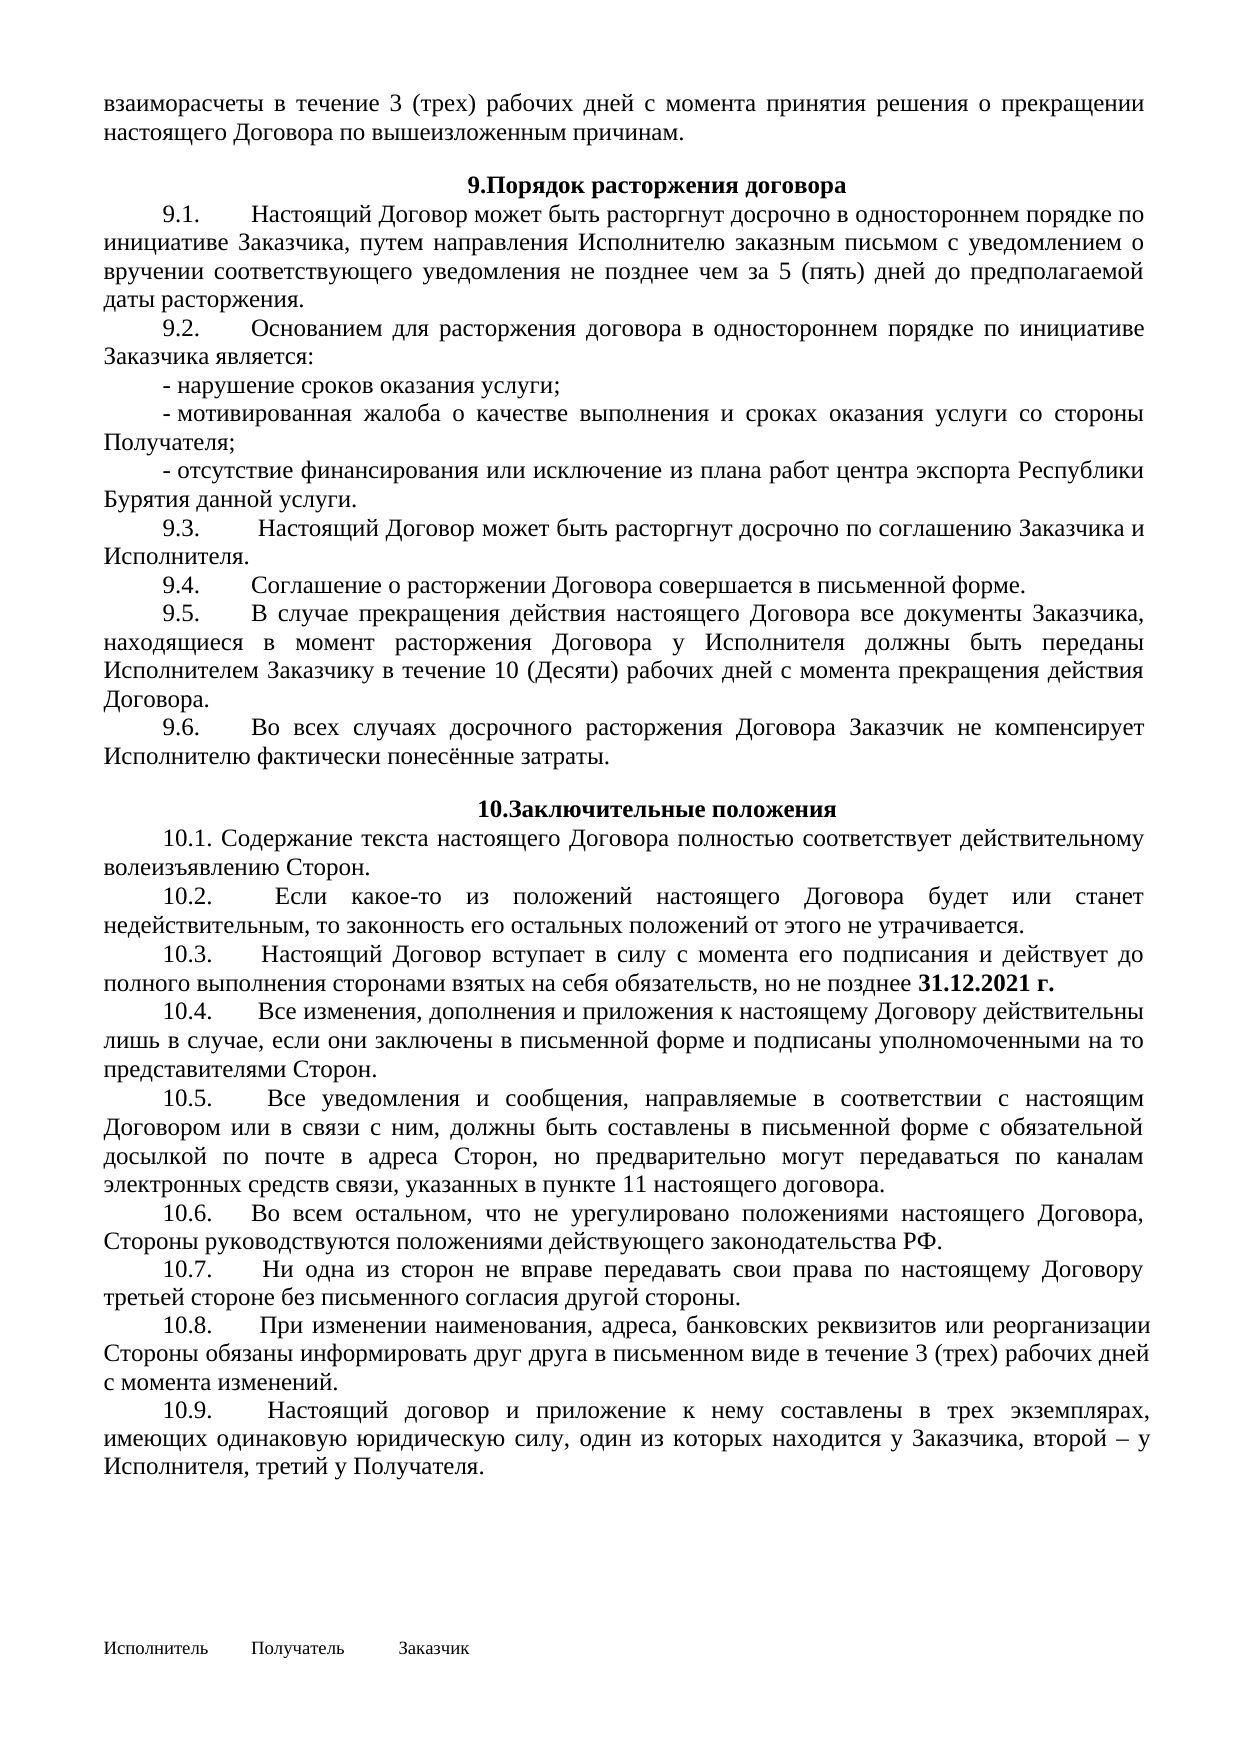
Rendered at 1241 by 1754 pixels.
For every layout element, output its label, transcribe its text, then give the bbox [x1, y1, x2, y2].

list В случае прекращения действия настоящего Договора все документы Заказчика, находящиеся в момент расторжения Договора у Исполнителя должны быть переданы Исполнителем Заказчику в течение 10 (Десяти) рабочих дней с момента прекращения действия Договора. [103, 599, 1145, 713]
list Настоящий договор и приложение к нему составлены в трех экземплярах, имеющих одинаковую юридическую силу, один из которых находится у Заказчика, второй – у Исполнителя, третий у Получателя. [103, 1396, 1152, 1480]
list Настоящий Договор вступает в силу с момента его подписания и действует до полного выполнения сторонами взятых на себя обязательств, но не позднее 31.12.2021 г. [103, 939, 1145, 997]
text 10.1. Содержание текста настоящего Договора полностью соответствует действительному волеизъявлению Сторон. [103, 824, 1145, 881]
list Если какое-то из положений настоящего Договора будет или станет недействительным, то законность его остальных положений от этого не утрачивается. [103, 881, 1145, 939]
list Соглашение о расторжении Договора совершается в письменной форме. [103, 570, 1152, 599]
list Ни одна из сторон не вправе передавать свои права по настоящему Договору третьей стороне без письменного согласия другой стороны. [103, 1255, 1145, 1311]
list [103, 89, 1145, 146]
list 10.Заключительные положения [103, 795, 1152, 824]
list 9.Порядок расторжения договора [103, 171, 1152, 199]
list Все изменения, дополнения и приложения к настоящему Договору действительны лишь в случае, если они заключены в письменной форме и подписаны уполномоченными на то представителями Сторон. [103, 997, 1145, 1083]
list Основанием для расторжения договора в одностороннем порядке по инициативе Заказчика является: [103, 313, 1145, 371]
list Настоящий Договор может быть расторгнут досрочно по соглашению Заказчика и Исполнителя. [103, 513, 1145, 570]
list Все уведомления и сообщения, направляемые в соответствии с настоящим Договором или в связи с ним, должны быть составлены в письменной форме с обязательной досылкой по почте в адреса Сторон, но предварительно могут передаваться по каналам электронных средств связи, указанных в пункте 11 настоящего договора. [103, 1083, 1145, 1199]
list Настоящий Договор может быть расторгнут досрочно в одностороннем порядке по инициативе Заказчика, путем направления Исполнителю заказным письмом с уведомлением о вручении соответствующего уведомления не позднее чем за 5 (пять) дней до предполагаемой даты расторжения. [103, 199, 1145, 313]
list При изменении наименования, адреса, банковских реквизитов или реорганизации Стороны обязаны информировать друг друга в письменном виде в течение 3 (трех) рабочих дней с момента изменений. [103, 1311, 1152, 1396]
list нарушение сроков оказания услуги; [103, 371, 1145, 399]
list мотивированная жалоба о качестве выполнения и сроках оказания услуги со стороны Получателя; [103, 399, 1145, 456]
list Во всем остальном, что не урегулировано положениями настоящего Договора, Стороны руководствуются положениями действующего законодательства РФ. [103, 1199, 1145, 1255]
list отсутствие финансирования или исключение из плана работ центра экспорта Республики Бурятия данной услуги. [103, 456, 1145, 513]
list Во всех случаях досрочного расторжения Договора Заказчик не компенсирует Исполнителю фактически понесённые затраты. [103, 713, 1145, 770]
